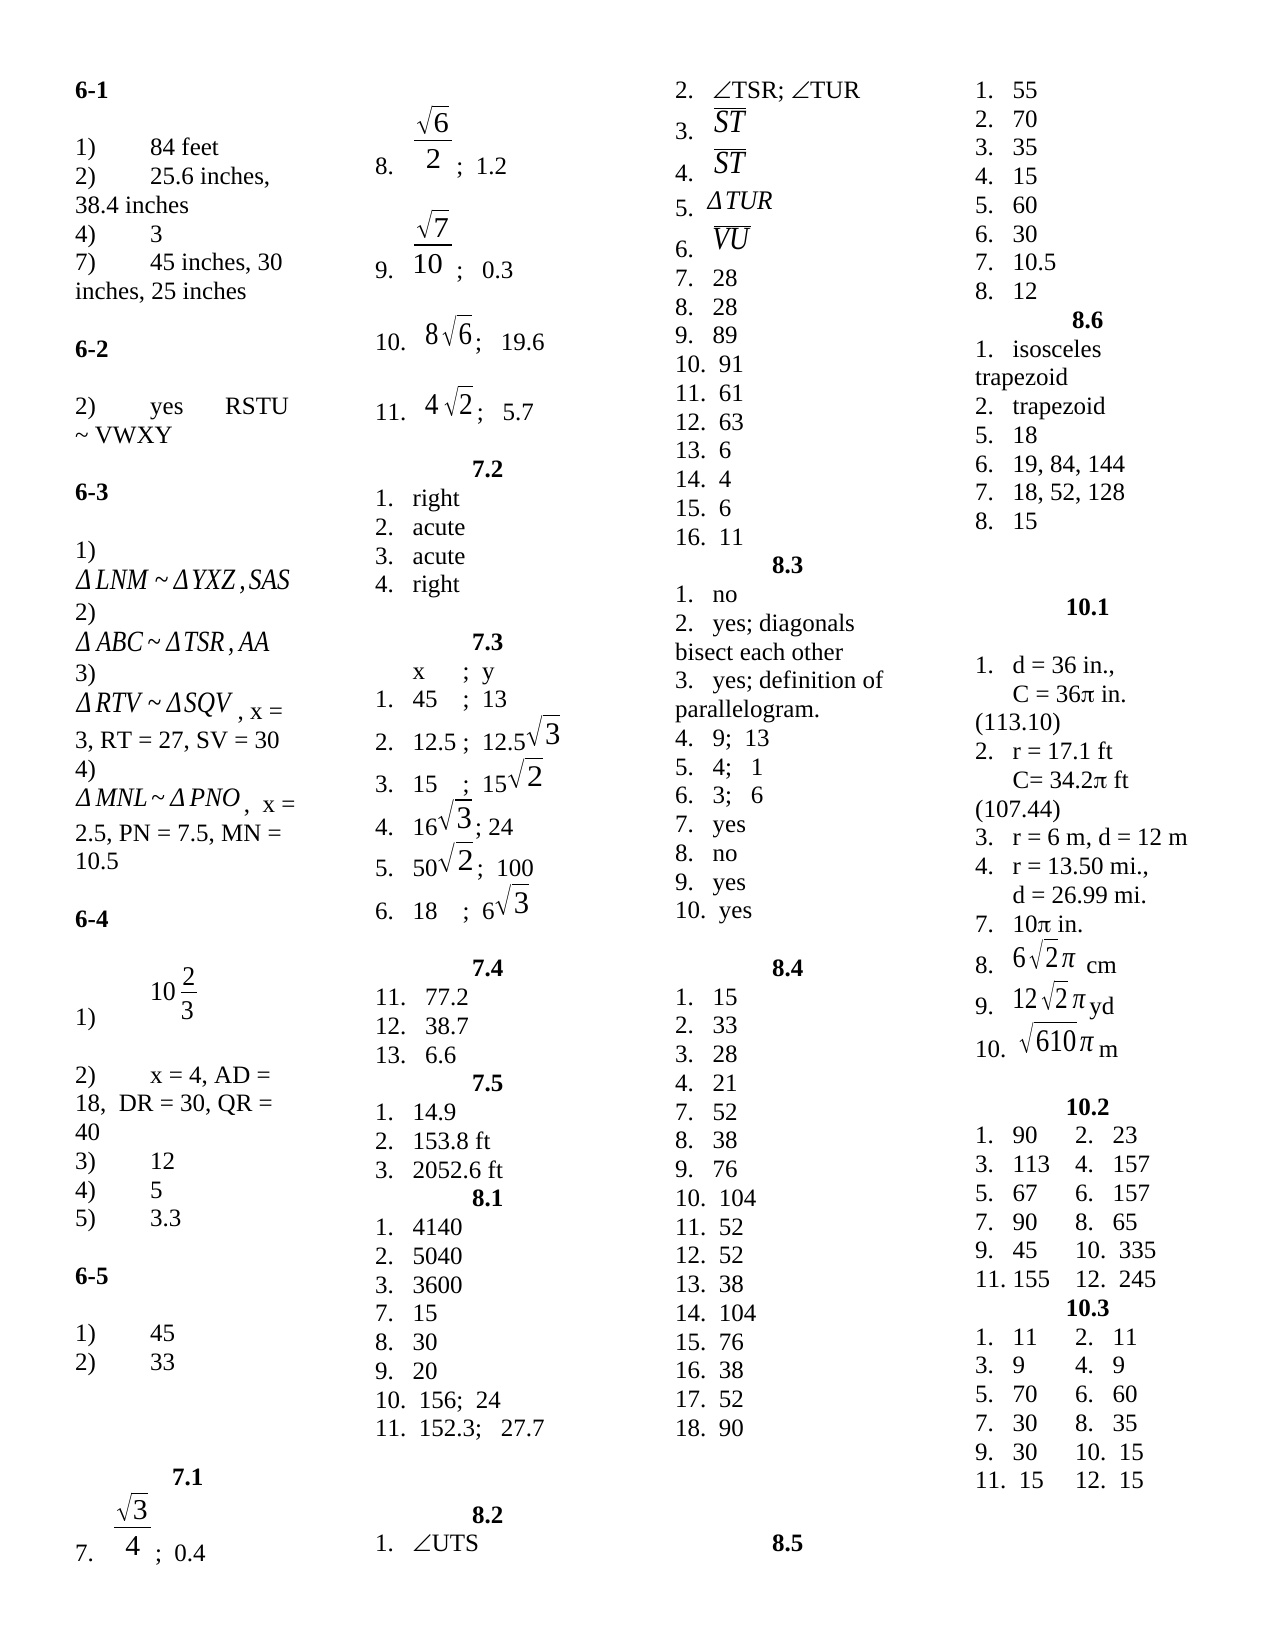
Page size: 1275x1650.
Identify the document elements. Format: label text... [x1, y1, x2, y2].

text 8. 30 [375, 1327, 600, 1356]
text 5. 4; 1 [675, 752, 900, 780]
text 8.4 [675, 953, 900, 982]
text 14. 4 [675, 464, 900, 493]
text 8. 38 [675, 1125, 900, 1154]
text 7. 10.5 [975, 247, 1200, 276]
text 14. 104 [675, 1298, 900, 1327]
text 2. 70 [975, 104, 1200, 132]
text 7. ; 0.4 [75, 1491, 300, 1567]
text 6. 3; 6 [675, 780, 900, 809]
text 11. 61 [675, 378, 900, 407]
text 5. 18 [975, 420, 1200, 449]
text 9. ; 0.3 [375, 208, 600, 284]
text 2) x = 4, AD = 18, DR = 30, QR = 40 [75, 1060, 300, 1146]
text 10. 104 [675, 1183, 900, 1212]
text 1) [75, 961, 300, 1031]
text 5. 50; 100 [375, 840, 600, 882]
text 11. 77.2 [375, 982, 600, 1011]
text 16. 11 [675, 522, 900, 550]
text 9. 20 [375, 1356, 600, 1385]
text x ; y [375, 656, 600, 684]
text 3. r = 6 m, d = 12 m [975, 822, 1200, 851]
text 7.3 [375, 627, 600, 656]
text 7.5 [375, 1068, 600, 1097]
text 4. [675, 145, 900, 186]
text 2) 33 [75, 1347, 300, 1376]
text 9. 45 10. 335 [975, 1236, 1200, 1264]
text 6. 19, 84, 144 [975, 449, 1200, 477]
text 5. 60 [975, 190, 1200, 219]
text 12. 63 [675, 407, 900, 435]
text 13. 38 [675, 1269, 900, 1298]
text 7) 45 inches, 30 inches, 25 inches [75, 247, 300, 305]
text 3. 35 [975, 132, 1200, 161]
text 7. 52 [675, 1097, 900, 1125]
text 10. 156; 24 [375, 1385, 600, 1413]
text 6. [675, 222, 900, 263]
text 3. acute [375, 541, 600, 569]
text 17. 52 [675, 1384, 900, 1413]
text 11. 152.3; 27.7 [375, 1413, 600, 1442]
text 3. [675, 104, 900, 145]
text 4. right [375, 569, 600, 598]
text 3. 2052.6 ft [375, 1155, 600, 1183]
text 1) 84 feet [75, 132, 300, 161]
text 3. yes; definition of parallelogram. [675, 665, 900, 723]
text 2. TSR; TUR [675, 75, 900, 104]
text 1. d = 36 in., [975, 650, 1200, 679]
text 1. 11 2. 11 [975, 1322, 1200, 1351]
text 7. yes [675, 809, 900, 838]
text 1. 15 [675, 982, 900, 1010]
text 6-5 [75, 1261, 300, 1290]
text C= 34.2 ft (107.44) [975, 765, 1200, 822]
text 15. 76 [675, 1327, 900, 1355]
text 3. 113 4. 157 [975, 1149, 1200, 1178]
text 2. 12.5 ; 12.5 [375, 713, 600, 756]
text 8. cm [975, 937, 1200, 979]
text 6-4 [75, 904, 300, 933]
text 1) [75, 535, 300, 597]
text 3. 15 ; 15 [375, 756, 600, 797]
text 10. m [975, 1020, 1200, 1063]
text 13. 6.6 [375, 1040, 600, 1068]
text 10. ; 19.6 [375, 313, 600, 356]
text 8.1 [375, 1183, 600, 1212]
text 6-2 [75, 334, 300, 362]
text 3. 9 4. 9 [975, 1351, 1200, 1379]
text 5. 70 6. 60 [975, 1379, 1200, 1408]
text 13. 6 [675, 435, 900, 464]
text 7.1 [75, 1462, 300, 1491]
text 5. [675, 186, 900, 222]
text 7.2 [375, 454, 600, 483]
text 16. 38 [675, 1355, 900, 1384]
text 1. isosceles trapezoid [975, 334, 1200, 391]
text 2. 5040 [375, 1241, 600, 1270]
text 10.1 [975, 592, 1200, 621]
text 2. trapezoid [975, 391, 1200, 420]
text 4. 9; 13 [675, 723, 900, 752]
text 4. 21 [675, 1068, 900, 1097]
text 1. 4140 [375, 1212, 600, 1241]
text 12. 52 [675, 1240, 900, 1269]
text 9. 89 [675, 320, 900, 349]
text 7.4 [375, 953, 600, 982]
text 7. 15 [375, 1298, 600, 1327]
text 8. no [675, 838, 900, 867]
text 1. 45 ; 13 [375, 684, 600, 713]
text 3. 28 [675, 1039, 900, 1068]
text 10.3 [975, 1293, 1200, 1322]
text 5. 67 6. 157 [975, 1178, 1200, 1207]
text C = 36 in. (113.10) [975, 679, 1200, 736]
text 4) 3 [75, 219, 300, 247]
text 7. 90 8. 65 [975, 1207, 1200, 1236]
text 2) [75, 597, 300, 658]
text 4. 15 [975, 161, 1200, 190]
text 3) 12 [75, 1146, 300, 1175]
text d = 26.99 mi. [975, 880, 1200, 909]
text 2. yes; diagonals bisect each other [675, 608, 900, 665]
text 3) , x = 3, RT = 27, SV = 30 [75, 658, 300, 754]
text 2. 153.8 ft [375, 1126, 600, 1155]
text 5) 3.3 [75, 1203, 300, 1232]
text 8. 28 [675, 292, 900, 320]
text 9. 30 10. 15 [975, 1437, 1200, 1466]
text 1. 55 [975, 75, 1200, 104]
text 8.5 [675, 1528, 900, 1557]
text 11. 15 12. 15 [975, 1466, 1200, 1494]
text 2. acute [375, 512, 600, 541]
text 8. 12 [975, 276, 1200, 305]
text 8.2 [375, 1500, 600, 1528]
text 4. 16; 24 [375, 797, 600, 840]
text 8.3 [675, 550, 900, 579]
text 7. 30 8. 35 [975, 1408, 1200, 1437]
text 1. 14.9 [375, 1097, 600, 1126]
text 1) 45 [75, 1318, 300, 1347]
text 6. 30 [975, 219, 1200, 247]
text 7. 18, 52, 128 [975, 477, 1200, 506]
text 10.2 [975, 1092, 1200, 1121]
text 2) yes RSTU ~ VWXY [75, 391, 300, 449]
text 11. 155 12. 245 [975, 1264, 1200, 1293]
text 10. 91 [675, 349, 900, 378]
text 15. 6 [675, 493, 900, 522]
text 7. 10 in. [975, 909, 1200, 937]
text 18. 90 [675, 1413, 900, 1442]
text 11. 52 [675, 1212, 900, 1240]
text 7. 28 [675, 263, 900, 292]
text 1. UTS [375, 1528, 600, 1557]
text 2. 33 [675, 1010, 900, 1039]
text 1. 90 2. 23 [975, 1121, 1200, 1149]
text 6. 18 ; 6 [375, 882, 600, 925]
text 12. 38.7 [375, 1011, 600, 1040]
text 11. ; 5.7 [375, 384, 600, 426]
text 8. ; 1.2 [375, 104, 600, 179]
text 8.6 [975, 305, 1200, 334]
text 1. right [375, 483, 600, 512]
text 4) 5 [75, 1175, 300, 1203]
text 6-1 [75, 75, 300, 104]
text 2. r = 17.1 ft [975, 736, 1200, 765]
text 1. no [675, 579, 900, 608]
text 8. 15 [975, 506, 1200, 535]
text 6-3 [75, 477, 300, 506]
text 3. 3600 [375, 1270, 600, 1298]
text 2) 25.6 inches, 38.4 inches [75, 161, 300, 219]
text 4. r = 13.50 mi., [975, 851, 1200, 880]
text 9. yd [975, 979, 1200, 1020]
text 10. yes [675, 895, 900, 924]
text 9. yes [675, 867, 900, 895]
text 4) , x = 2.5, PN = 7.5, MN = 10.5 [75, 754, 300, 875]
text 9. 76 [675, 1154, 900, 1183]
